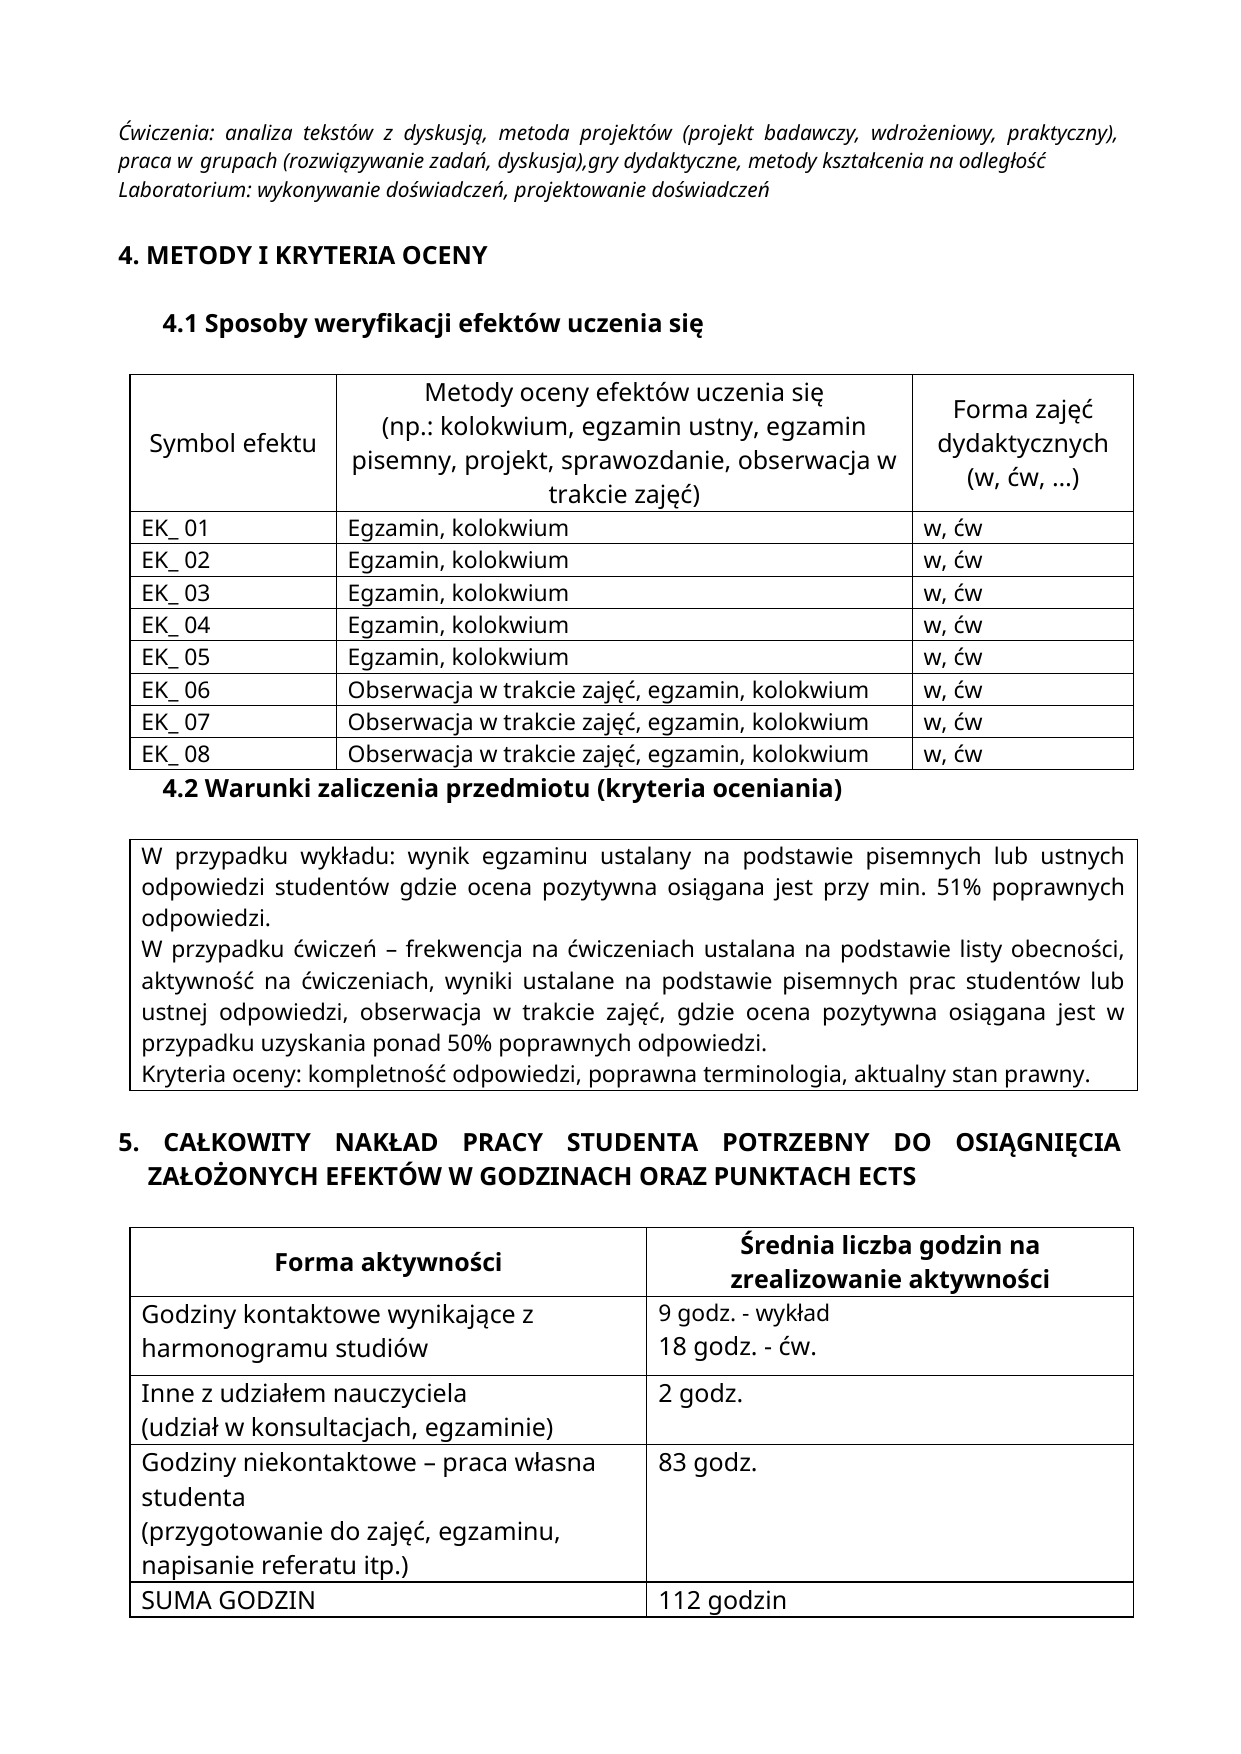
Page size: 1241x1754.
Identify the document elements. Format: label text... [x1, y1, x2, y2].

table_header Forma aktywności [131, 1228, 646, 1296]
table_cell Obserwacja w trakcie zajęć, egzamin, kolokwium [337, 674, 912, 705]
table_cell w, ćw [913, 738, 1133, 769]
table_cell EK_ 07 [131, 706, 336, 737]
table_cell w, ćw [913, 544, 1133, 576]
table_header Średnia liczba godzin na zrealizowanie aktywności [647, 1228, 1133, 1296]
table_cell Egzamin, kolokwium [337, 609, 912, 640]
table_cell Obserwacja w trakcie zajęć, egzamin, kolokwium [337, 706, 912, 737]
table_cell Egzamin, kolokwium [337, 512, 912, 543]
table_cell EK_ 08 [131, 738, 336, 769]
table_header Metody oceny efektów uczenia się (np.: kolokwium, egzamin ustny, egzamin pisemny, projekt, sprawozdanie, obserwacja w trakcie zajęć) [337, 375, 912, 511]
table_cell 9 godz. - wykład 18 godz. - ćw. [647, 1297, 1133, 1375]
table_cell w, ćw [913, 609, 1133, 640]
table_cell Egzamin, kolokwium [337, 577, 912, 608]
table_cell EK_ 01 [131, 512, 336, 543]
table_cell EK_ 04 [131, 609, 336, 640]
table_cell Inne z udziałem nauczyciela (udział w konsultacjach, egzaminie) [131, 1376, 646, 1444]
table_cell w, ćw [913, 577, 1133, 608]
table_cell w, ćw [913, 674, 1133, 705]
table_header Forma zajęć dydaktycznych (w, ćw, …) [913, 375, 1133, 511]
table_cell SUMA GODZIN [131, 1583, 646, 1616]
table_cell w, ćw [913, 512, 1133, 543]
table_cell 2 godz. [647, 1376, 1133, 1444]
table_cell Egzamin, kolokwium [337, 641, 912, 672]
table_cell EK_ 05 [131, 641, 336, 672]
text Ćwiczenia: analiza tekstów z dyskusją, metoda projektów (projekt badawczy, wdrożeniowy, praktyczny), praca w grupach (rozwiązywanie zadań, dyskusja),gry dydaktyczne, metody kształcenia na odległość [118, 118, 1122, 175]
table_cell 112 godzin [647, 1583, 1133, 1616]
table_cell Egzamin, kolokwium [337, 544, 912, 576]
table_cell w, ćw [913, 641, 1133, 672]
text 5. CAŁKOWITY NAKŁAD PRACY STUDENTA POTRZEBNY DO OSIĄGNIĘCIA ZAŁOŻONYCH EFEKTÓW W GODZINACH ORAZ PUNKTACH ECTS [118, 1125, 1122, 1193]
text 4. METODY I KRYTERIA OCENY [118, 237, 1122, 272]
table_cell Godziny kontaktowe wynikające z harmonogramu studiów [131, 1297, 646, 1375]
text Laboratorium: wykonywanie doświadczeń, projektowanie doświadczeń [118, 175, 1122, 203]
text 4.1 Sposoby weryfikacji efektów uczenia się [162, 306, 1122, 340]
table_cell EK_ 02 [131, 544, 336, 576]
table_cell 83 godz. [647, 1445, 1133, 1581]
table_header W przypadku wykładu: wynik egzaminu ustalany na podstawie pisemnych lub ustnych odpowiedzi studentów gdzie ocena pozytywna osiągana jest przy min. 51% poprawnych odpowiedzi. W przypadku ćwiczeń – frekwencja na ćwiczeniach ustalana na podstawie listy obecności, aktywność na ćwiczeniach, wyniki ustalane na podstawie pisemnych prac studentów lub ustnej odpowiedzi, obserwacja w trakcie zajęć, gdzie ocena pozytywna osiągana jest w przypadku uzyskania ponad 50% poprawnych odpowiedzi. Kryteria oceny: kompletność odpowiedzi, poprawna terminologia, aktualny stan prawny. [131, 840, 1137, 1089]
table_header Symbol efektu [131, 375, 336, 511]
table_cell Obserwacja w trakcie zajęć, egzamin, kolokwium [337, 738, 912, 769]
table_cell Godziny niekontaktowe – praca własna studenta (przygotowanie do zajęć, egzaminu, napisanie referatu itp.) [131, 1445, 646, 1581]
table_cell EK_ 06 [131, 674, 336, 705]
text 4.2 Warunki zaliczenia przedmiotu (kryteria oceniania) [162, 770, 1122, 804]
table_cell EK_ 03 [131, 577, 336, 608]
table_cell w, ćw [913, 706, 1133, 737]
